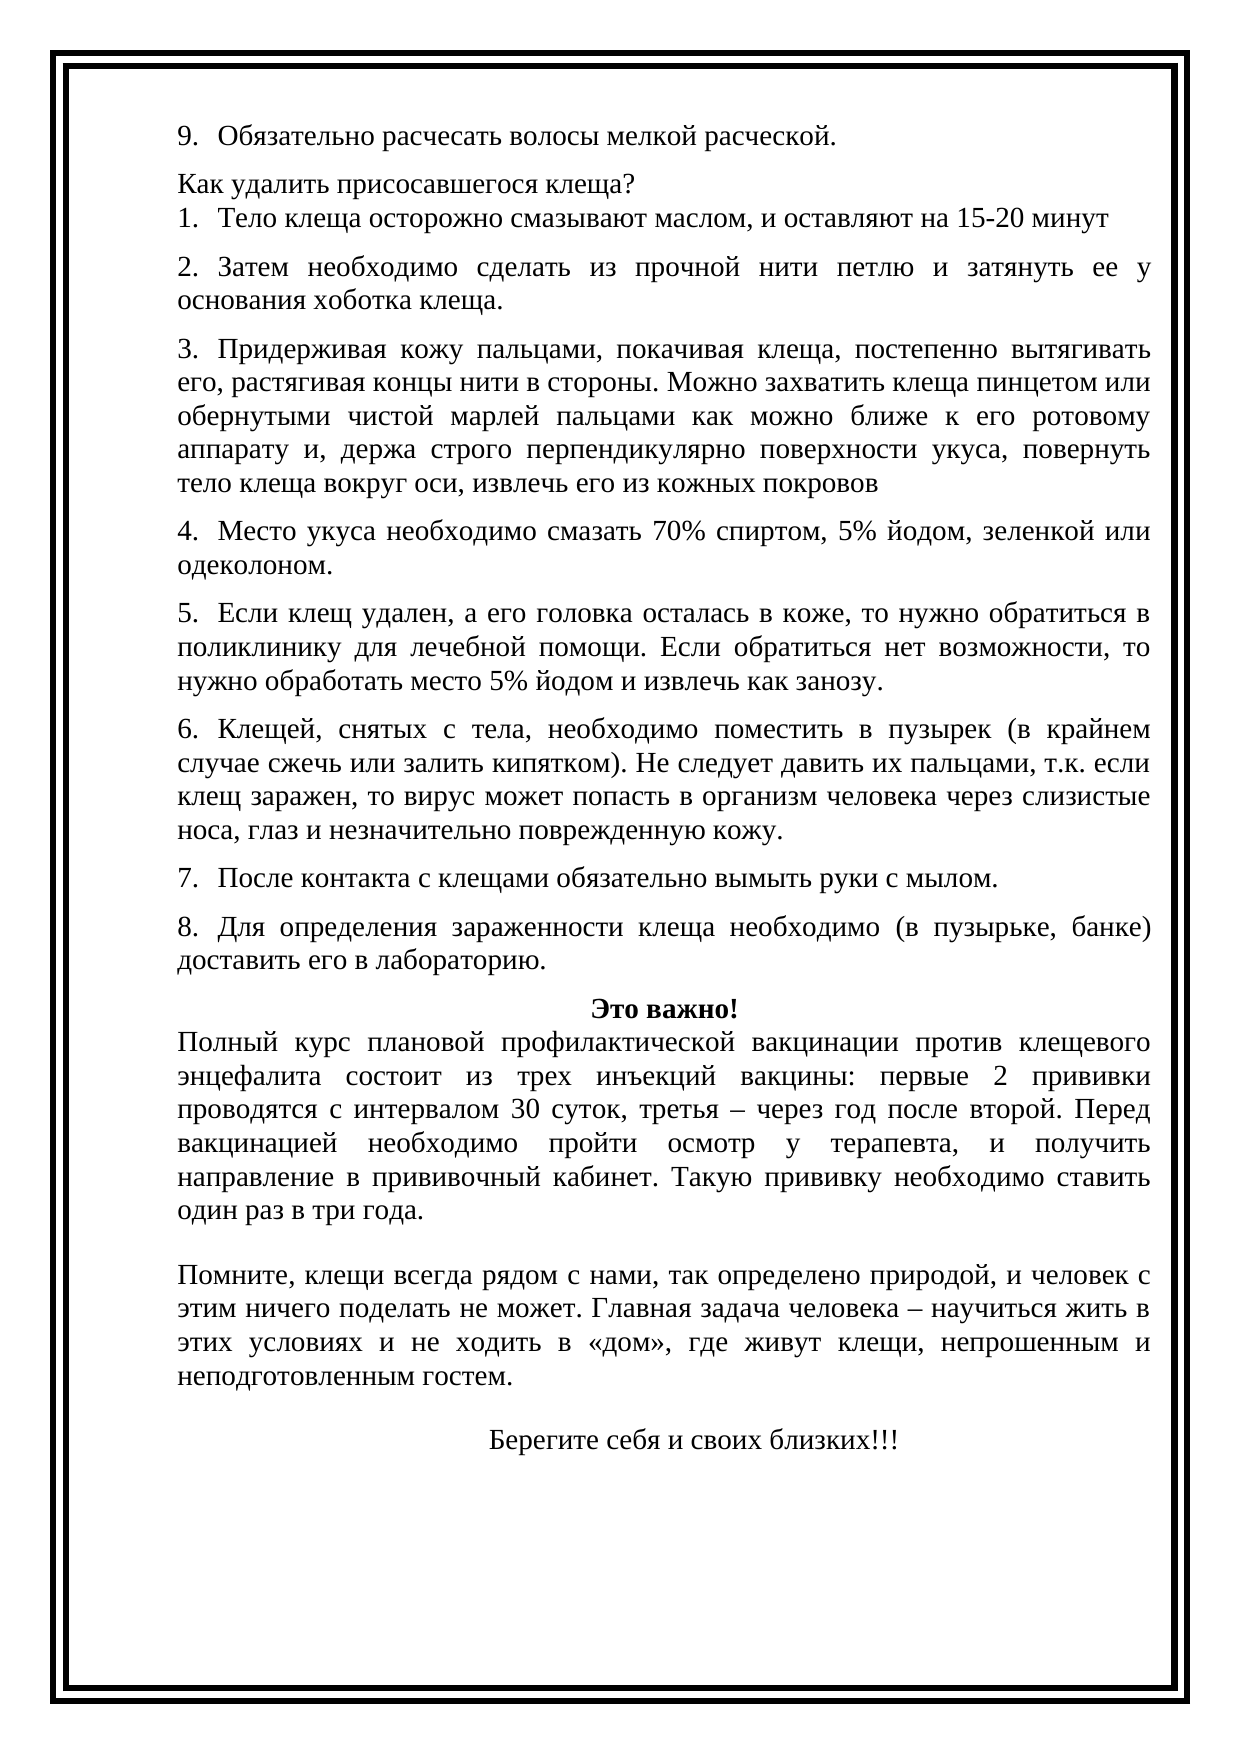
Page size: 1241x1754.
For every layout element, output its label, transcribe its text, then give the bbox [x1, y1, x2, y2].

text 2. Затем необходимо сделать из прочной нити петлю и затянуть ее у основания хоботка клеща. [177, 249, 1152, 316]
text 4. Место укуса необходимо смазать 70% спиртом, 5% йодом, зеленкой или одеколоном. [177, 513, 1152, 581]
text 8. Для определения зараженности клеща необходимо (в пузырьке, банке) доставить его в лабораторию. [177, 909, 1152, 976]
text 9. Обязательно расчесать волосы мелкой расческой. [177, 118, 1152, 152]
text 7. После контакта с клещами обязательно вымыть руки с мылом. [177, 860, 1152, 894]
text Это важно! [177, 991, 1152, 1024]
text 6. Клещей, снятых с тела, необходимо поместить в пузырек (в крайнем случае сжечь или залить кипятком). Не следует давить их пальцами, т.к. если клещ заражен, то вирус может попасть в организм человека через слизистые носа, глаз и незначительно поврежденную кожу. [177, 711, 1152, 845]
text Полный курс плановой профилактической вакцинации против клещевого энцефалита состоит из трех инъекций вакцины: первые 2 прививки проводятся с интервалом 30 суток, третья – через год после второй. Перед вакцинацией необходимо пройти осмотр у терапевта, и получить направление в прививочный кабинет. Такую прививку необходимо ставить один раз в три года. [177, 1024, 1152, 1226]
text 1. Тело клеща осторожно смазывают маслом, и оставляют на 15-20 минут [177, 200, 1152, 234]
text 3. Придерживая кожу пальцами, покачивая клеща, постепенно вытягивать его, растягивая концы нити в стороны. Можно захватить клеща пинцетом или обернутыми чистой марлей пальцами как можно ближе к его ротовому аппарату и, держа строго перпендикулярно поверхности укуса, повернуть тело клеща вокруг оси, извлечь его из кожных покровов [177, 331, 1152, 498]
text 5. Если клещ удален, а его головка осталась в коже, то нужно обратиться в поликлинику для лечебной помощи. Если обратиться нет возможности, то нужно обработать место 5% йодом и извлечь как занозу. [177, 596, 1152, 696]
text Помните, клещи всегда рядом с нами, так определено природой, и человек с этим ничего поделать не может. Главная задача человека – научиться жить в этих условиях и не ходить в «дом», где живут клещи, непрошенным и неподготовленным гостем. [177, 1257, 1152, 1391]
text Как удалить присосавшегося клеща? [177, 167, 1152, 200]
text Берегите себя и своих близких!!! [236, 1422, 1152, 1456]
